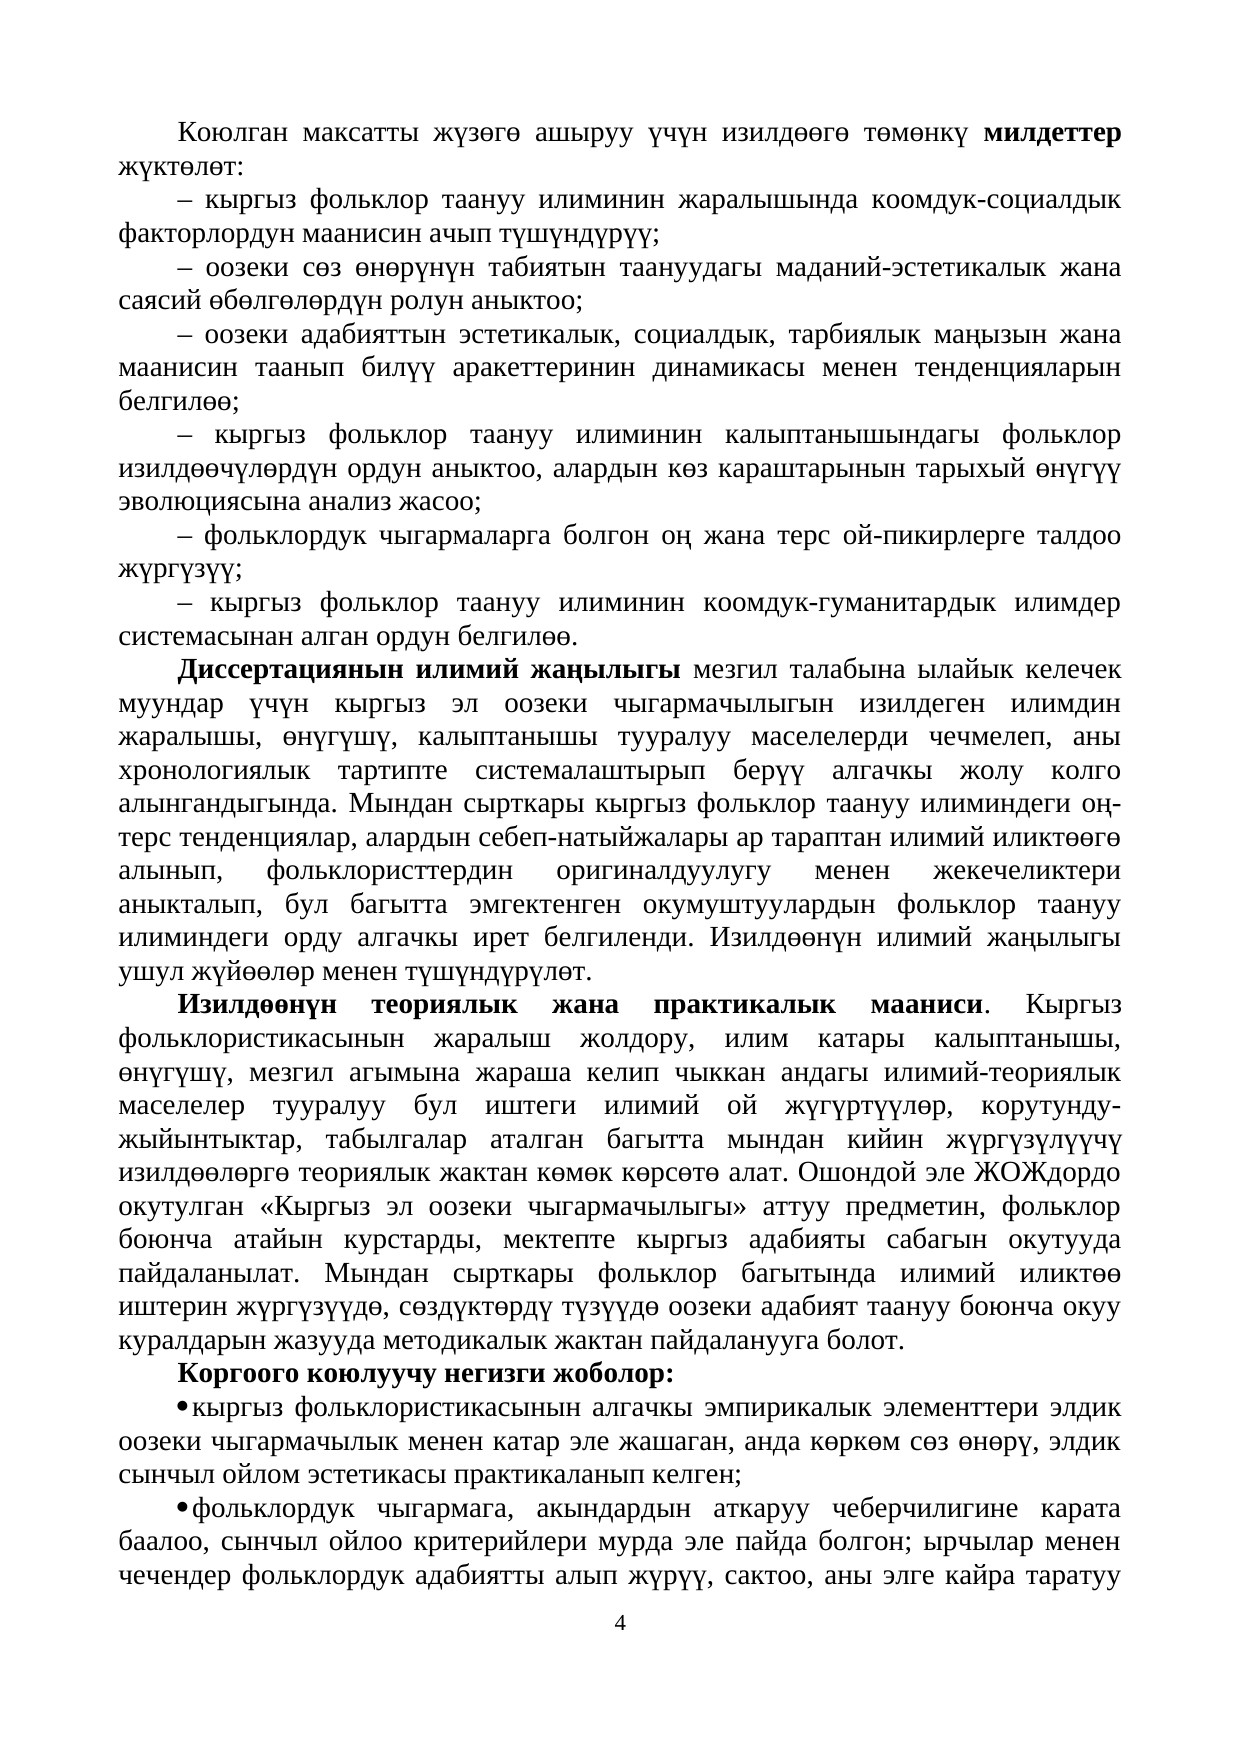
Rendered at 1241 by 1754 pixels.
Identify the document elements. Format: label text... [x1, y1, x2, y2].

text Коюлган максатты жүзөгө ашыруу үчүн изилдөөгө төмөнкү милдеттер жүктөлөт: [118, 114, 1122, 182]
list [118, 1490, 1122, 1591]
list кыргыз фольклористикасынын алгачкы эмпирикалык элементтери элдик оозеки чыгармачылык менен катар эле жашаган, анда көркөм сөз өнөрү, элдик сынчыл ойлом эстетикасы практикаланып келген; [118, 1389, 1122, 1490]
text Диссертациянын илимий жаңылыгы мезгил талабына ылайык келечек муундар үчүн кыргыз эл оозеки чыгармачылыгын изилдеген илимдин жаралышы, өнүгүшү, калыптанышы тууралуу маселелерди чечмелеп, аны хронологиялык тартипте системалаштырып берүү алгачкы жолу колго алынгандыгында. Мындан сырткары кыргыз фольклор таануу илиминдеги оң-терс тенденциялар, алардын себеп-натыйжалары ар тараптан илимий иликтөөгө алынып, фольклористтердин оригиналдуулугу менен жекечеликтери аныкталып, бул багытта эмгектенген окумуштуулардын фольклор таануу илиминдеги орду алгачкы ирет белгиленди. Изилдөөнүн илимий жаңылыгы ушул жүйөөлөр менен түшүндүрүлөт. [118, 651, 1122, 987]
text – фольклордук чыгармаларга болгон оң жана терс ой-пикирлерге талдоо жүргүзүү; [118, 517, 1122, 584]
text Изилдөөнүн теориялык жана практикалык мааниси. Кыргыз фольклористикасынын жаралыш жолдору, илим катары калыптанышы, өнүгүшү, мезгил агымына жараша келип чыккан андагы илимий-теориялык маселелер тууралуу бул иштеги илимий ой жүгүртүүлөр, корутунду-жыйынтыктар, табылгалар аталган багытта мындан кийин жүргүзүлүүчү изилдөөлөргө теориялык жактан көмөк көрсөтө алат. Ошондой эле ЖОЖдордо окутулган «Кыргыз эл оозеки чыгармачылыгы» аттуу предметин, фольклор боюнча атайын курстарды, мектепте кыргыз адабияты сабагын окутууда пайдаланылат. Мындан сырткары фольклор багытында илимий иликтөө иштерин жүргүзүүдө, сөздүктөрдү түзүүдө оозеки адабият таануу боюнча окуу куралдарын жазууда методикалык жактан пайдаланууга болот. [118, 987, 1122, 1356]
text Коргоого коюлуучу негизги жоболор: [118, 1356, 1122, 1389]
text – оозеки адабияттын эстетикалык, социалдык, тарбиялык маңызын жана маанисин таанып билүү аракеттеринин динамикасы менен тенденцияларын белгилөө; [118, 316, 1122, 416]
text – оозеки сөз өнөрүнүн табиятын таануудагы маданий-эстетикалык жана саясий өбөлгөлөрдүн ролун аныктоо; [118, 249, 1122, 316]
text – кыргыз фольклор таануу илиминин коомдук-гуманитардык илимдер системасынан алган ордун белгилөө. [118, 584, 1122, 651]
text – кыргыз фольклор таануу илиминин жаралышында коомдук-социалдык факторлордун маанисин ачып түшүндүрүү; [118, 182, 1122, 249]
text – кыргыз фольклор таануу илиминин калыптанышындагы фольклор изилдөөчүлөрдүн ордун аныктоо, алардын көз караштарынын тарыхый өнүгүү эволюциясына анализ жасоо; [118, 416, 1122, 517]
